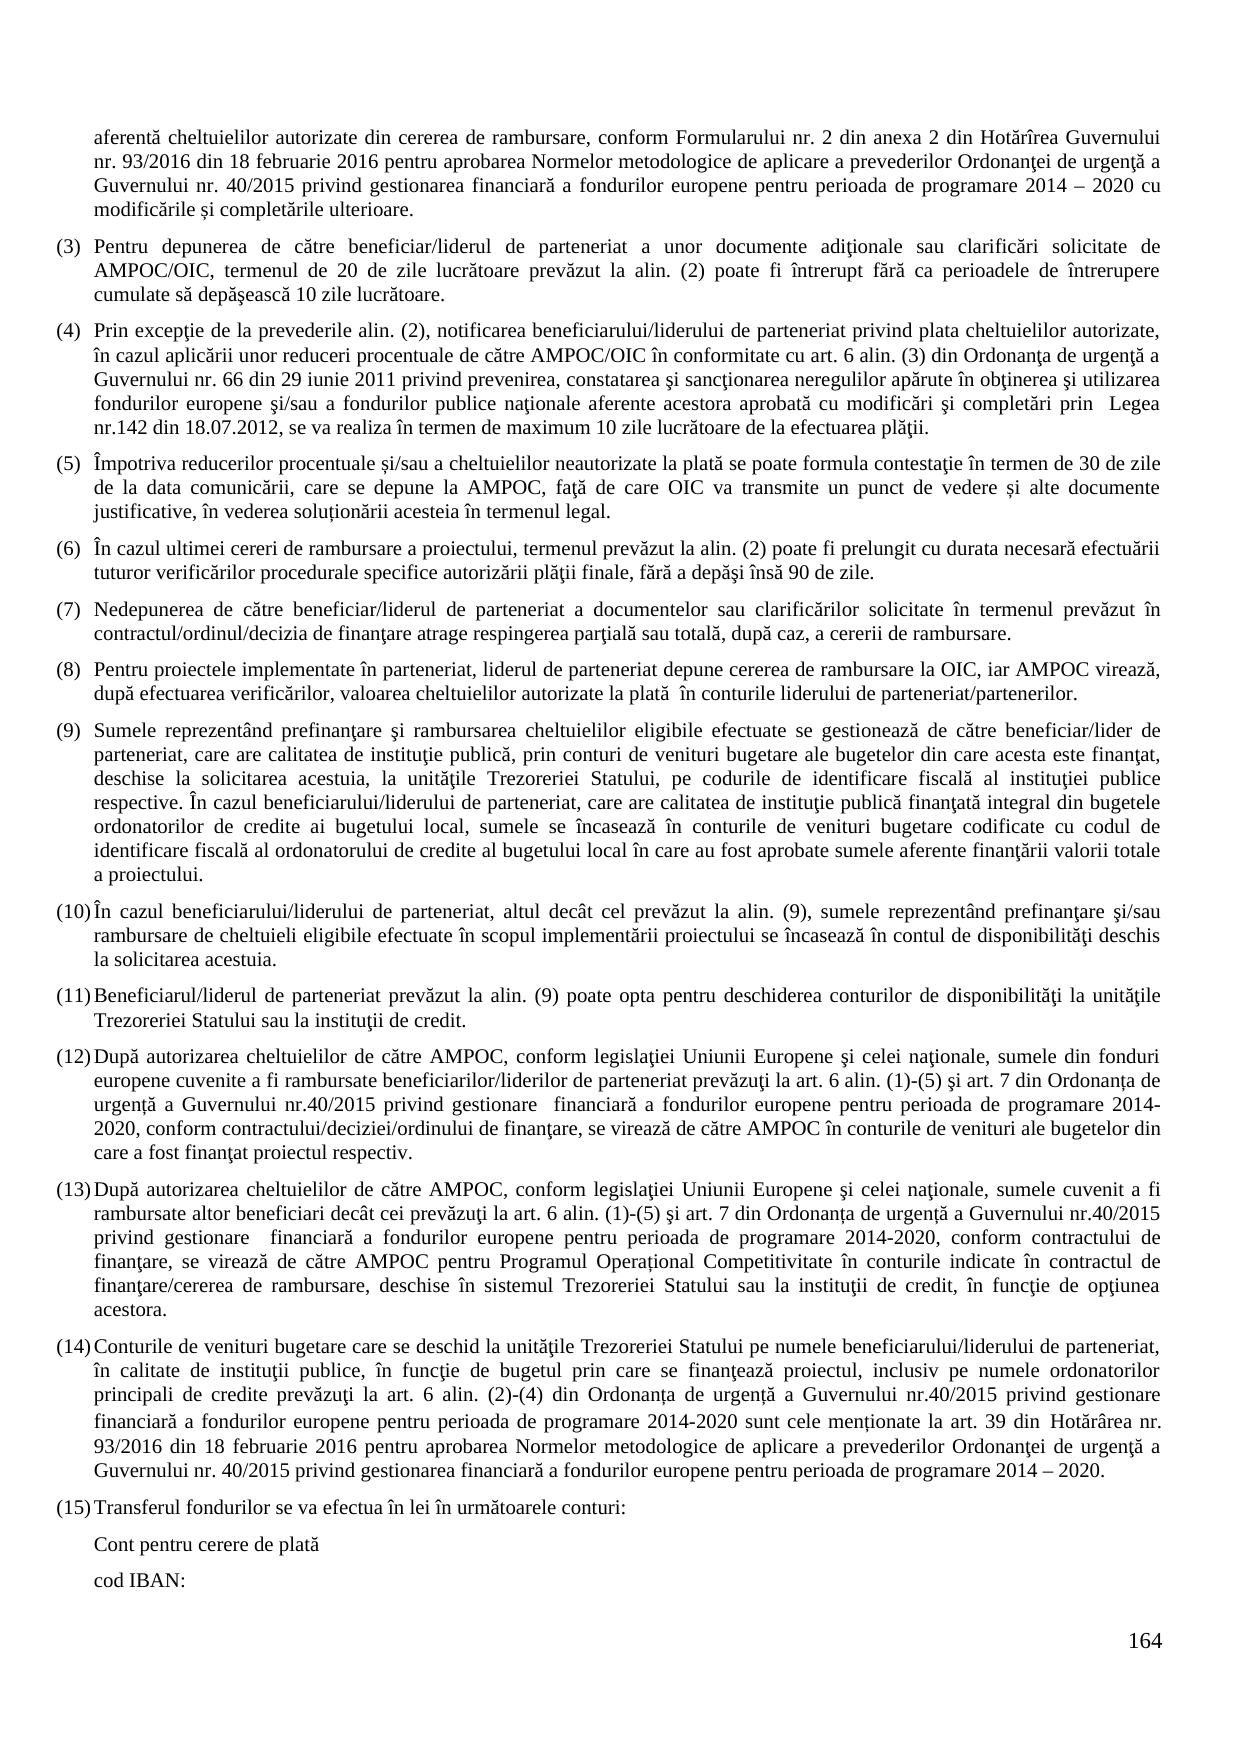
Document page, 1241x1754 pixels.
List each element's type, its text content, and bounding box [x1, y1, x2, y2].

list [56, 125, 1162, 221]
text cod IBAN: [94, 1568, 1162, 1592]
list După autorizarea cheltuielilor de către AMPOC, conform legislaţiei Uniunii Europene şi celei naţionale, sumele cuvenit a fi rambursate altor beneficiari decât cei prevăzuţi la art. 6 alin. (1)-(5) şi art. 7 din Ordonanța de urgență a Guvernului nr.40/2015 privind gestionare financiară a fondurilor europene pentru perioada de programare 2014-2020, conform contractului de finanţare, se virează de către AMPOC pentru Programul Operațional Competitivitate în conturile indicate în contractul de finanţare/cererea de rambursare, deschise în sistemul Trezoreriei Statului sau la instituţii de credit, în funcţie de opţiunea acestora. [56, 1177, 1162, 1321]
list Sumele reprezentând prefinanţare şi rambursarea cheltuielilor eligibile efectuate se gestionează de către beneficiar/lider de parteneriat, care are calitatea de instituţie publică, prin conturi de venituri bugetare ale bugetelor din care acesta este finanţat, deschise la solicitarea acestuia, la unităţile Trezoreriei Statului, pe codurile de identificare fiscală al instituţiei publice respective. În cazul beneficiarului/liderului de parteneriat, care are calitatea de instituţie publică finanţată integral din bugetele ordonatorilor de credite ai bugetului local, sumele se încasează în conturile de venituri bugetare codificate cu codul de identificare fiscală al ordonatorului de credite al bugetului local în care au fost aprobate sumele aferente finanţării valorii totale a proiectului. [56, 718, 1162, 886]
list În cazul beneficiarului/liderului de parteneriat, altul decât cel prevăzut la alin. (9), sumele reprezentând prefinanţare şi/sau rambursare de cheltuieli eligibile efectuate în scopul implementării proiectului se încasează în contul de disponibilităţi deschis la solicitarea acestuia. [56, 899, 1162, 971]
list Împotriva reducerilor procentuale și/sau a cheltuielilor neautorizate la plată se poate formula contestaţie în termen de 30 de zile de la data comunicării, care se depune la AMPOC, faţă de care OIC va transmite un punct de vedere și alte documente justificative, în vederea soluționării acesteia în termenul legal. [56, 451, 1162, 523]
list Pentru depunerea de către beneficiar/liderul de parteneriat a unor documente adiţionale sau clarificări solicitate de AMPOC/OIC, termenul de 20 de zile lucrătoare prevăzut la alin. (2) poate fi întrerupt fără ca perioadele de întrerupere cumulate să depăşească 10 zile lucrătoare. [56, 234, 1162, 306]
list Pentru proiectele implementate în parteneriat, liderul de parteneriat depune cererea de rambursare la OIC, iar AMPOC virează, după efectuarea verificărilor, valoarea cheltuielilor autorizate la plată în conturile liderului de parteneriat/partenerilor. [56, 657, 1162, 705]
list În cazul ultimei cereri de rambursare a proiectului, termenul prevăzut la alin. (2) poate fi prelungit cu durata necesară efectuării tuturor verificărilor procedurale specifice autorizării plăţii finale, fără a depăşi însă 90 de zile. [56, 536, 1162, 584]
list Conturile de venituri bugetare care se deschid la unităţile Trezoreriei Statului pe numele beneficiarului/liderului de parteneriat, în calitate de instituţii publice, în funcţie de bugetul prin care se finanţează proiectul, inclusiv pe numele ordonatorilor principali de credite prevăzuţi la art. 6 alin. (2)-(4) din Ordonanța de urgență a Guvernului nr.40/2015 privind gestionare financiară a fondurilor europene pentru perioada de programare 2014-2020 sunt cele menționate la art. 39 din ﻿Hotărârea nr. 93/2016 din 18 februarie 2016 pentru aprobarea Normelor metodologice de aplicare a prevederilor Ordonanţei de urgenţă a Guvernului nr. 40/2015 privind gestionarea financiară a fondurilor europene pentru perioada de programare 2014 – 2020. [56, 1334, 1162, 1482]
text Cont pentru cerere de plată [94, 1532, 1162, 1556]
list Nedepunerea de către beneficiar/liderul de parteneriat a documentelor sau clarificărilor solicitate în termenul prevăzut în contractul/ordinul/decizia de finanţare atrage respingerea parţială sau totală, după caz, a cererii de rambursare. [56, 597, 1162, 645]
list Prin excepţie de la prevederile alin. (2), notificarea beneficiarului/liderului de parteneriat privind plata cheltuielilor autorizate, în cazul aplicării unor reduceri procentuale de către AMPOC/OIC în conformitate cu art. 6 alin. (3) din Ordonanţa de urgenţă a Guvernului nr. 66 din 29 iunie 2011 privind prevenirea, constatarea şi sancţionarea neregulilor apărute în obţinerea şi utilizarea fondurilor europene şi/sau a fondurilor publice naţionale aferente acestora aprobată cu modificări şi completări prin Legea nr.142 din 18.07.2012, se va realiza în termen de maximum 10 zile lucrătoare de la efectuarea plăţii. [56, 318, 1162, 439]
list Transferul fondurilor se va efectua în lei în următoarele conturi: [56, 1495, 1162, 1519]
list Beneficiarul/liderul de parteneriat prevăzut la alin. (9) poate opta pentru deschiderea conturilor de disponibilităţi la unităţile Trezoreriei Statului sau la instituţii de credit. [56, 983, 1162, 1032]
list După autorizarea cheltuielilor de către AMPOC, conform legislaţiei Uniunii Europene şi celei naţionale, sumele din fonduri europene cuvenite a fi rambursate beneficiarilor/liderilor de parteneriat prevăzuţi la art. 6 alin. (1)-(5) şi art. 7 din Ordonanța de urgență a Guvernului nr.40/2015 privind gestionare financiară a fondurilor europene pentru perioada de programare 2014-2020, conform contractului/deciziei/ordinului de finanţare, se virează de către AMPOC în conturile de venituri ale bugetelor din care a fost finanţat proiectul respectiv. [56, 1044, 1162, 1164]
